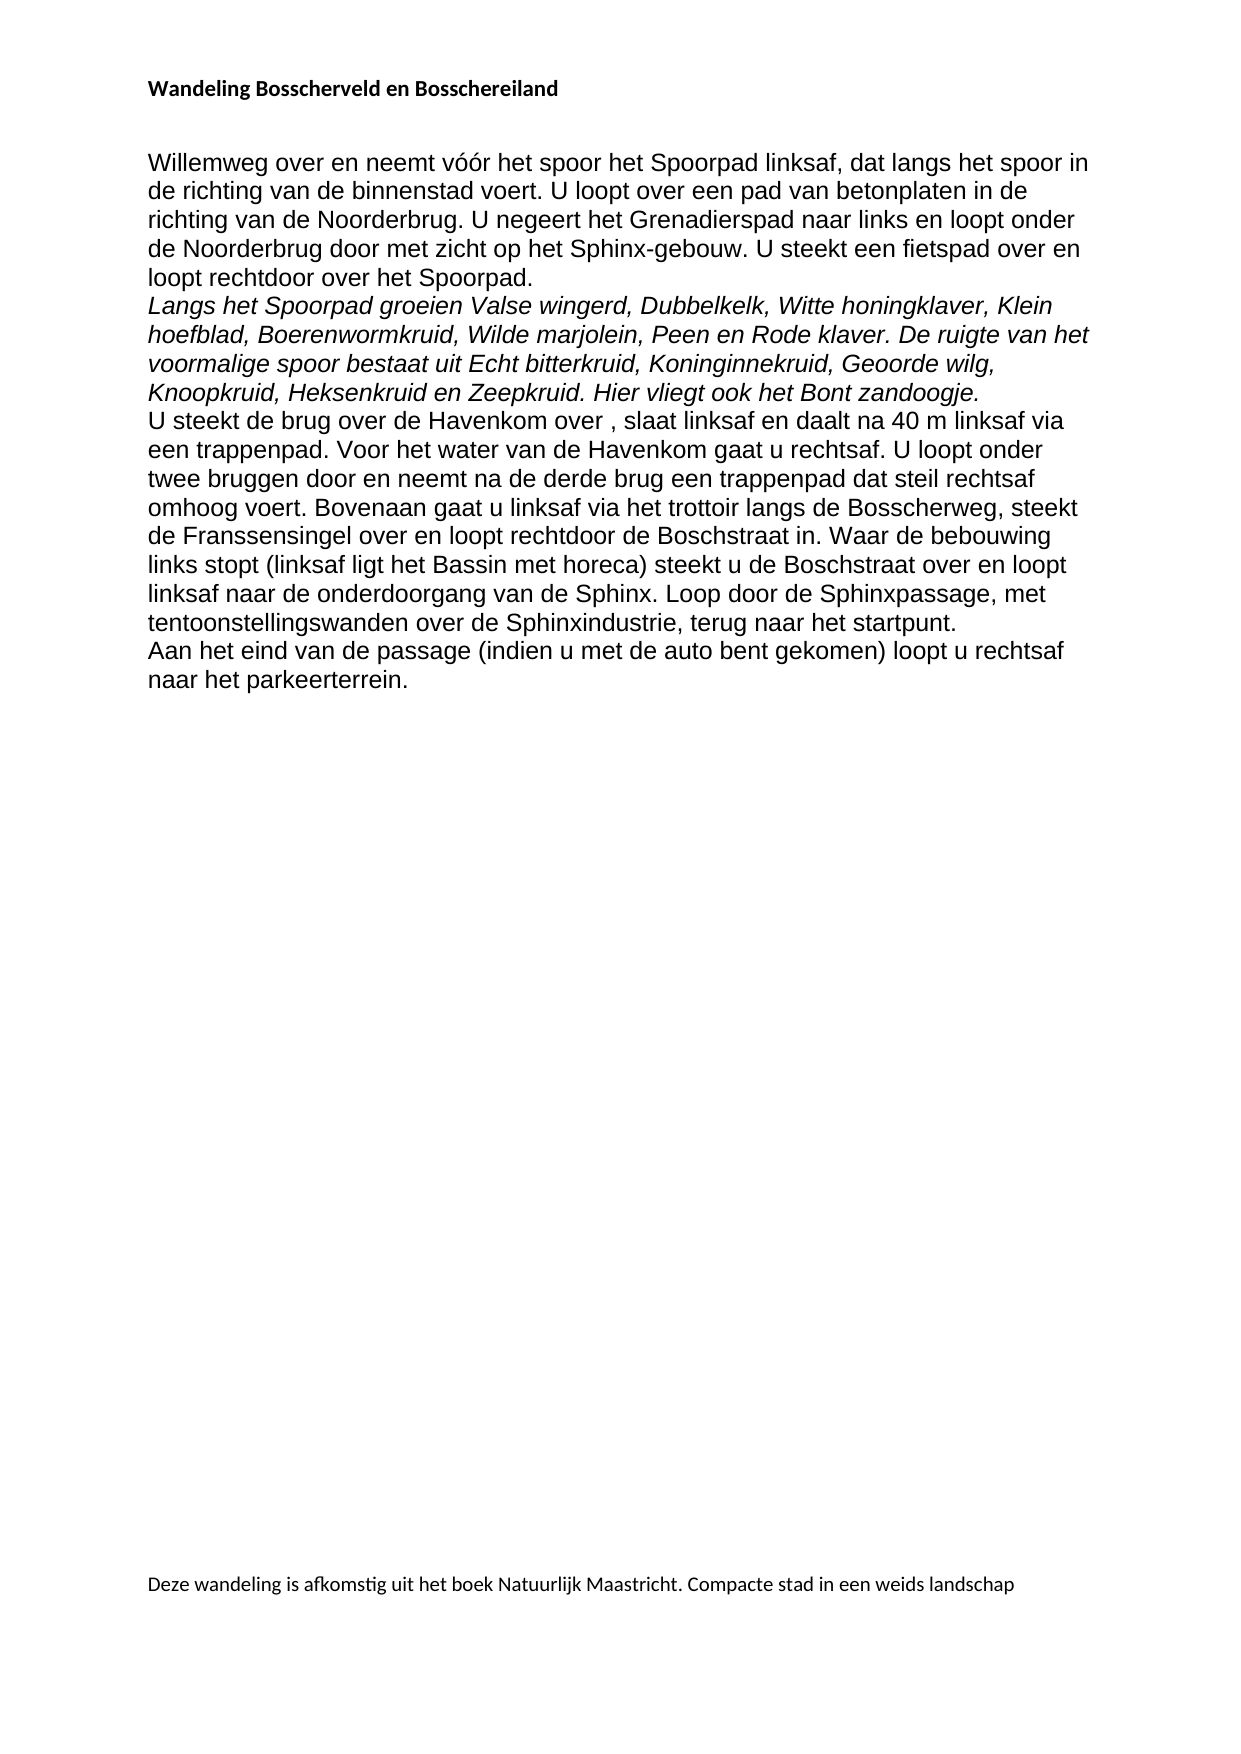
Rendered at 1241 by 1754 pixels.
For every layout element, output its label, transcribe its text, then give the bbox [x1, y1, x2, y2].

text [148, 148, 1093, 291]
text Langs het Spoorpad groeien Valse wingerd, Dubbelkelk, Witte honingklaver, Klein hoefblad, Boerenwormkruid, Wilde marjolein, Peen en Rode klaver. De ruigte van het voormalige spoor bestaat uit Echt bitterkruid, Koninginnekruid, Geoorde wilg, Knoopkruid, Heksenkruid en Zeepkruid. Hier vliegt ook het Bont zandoogje. U steekt de brug over de Havenkom over , slaat linksaf en daalt na 40 m linksaf via een trappenpad. Voor het water van de Havenkom gaat u rechtsaf. U loopt onder twee bruggen door en neemt na de derde brug een trappenpad dat steil rechtsaf omhoog voert. Bovenaan gaat u linksaf via het trottoir langs de Bosscherweg, steekt de Franssensingel over en loopt rechtdoor de Boschstraat in. Waar de bebouwing links stopt (linksaf ligt het Bassin met horeca) steekt u de Boschstraat over en loopt linksaf naar de onderdoorgang van de Sphinx. Loop door de Sphinxpassage, met tentoonstellingswanden over de Sphinxindustrie, terug naar het startpunt. [148, 291, 1093, 636]
text Aan het eind van de passage (indien u met de auto bent gekomen) loopt u rechtsaf naar het parkeerterrein. [148, 636, 1093, 694]
